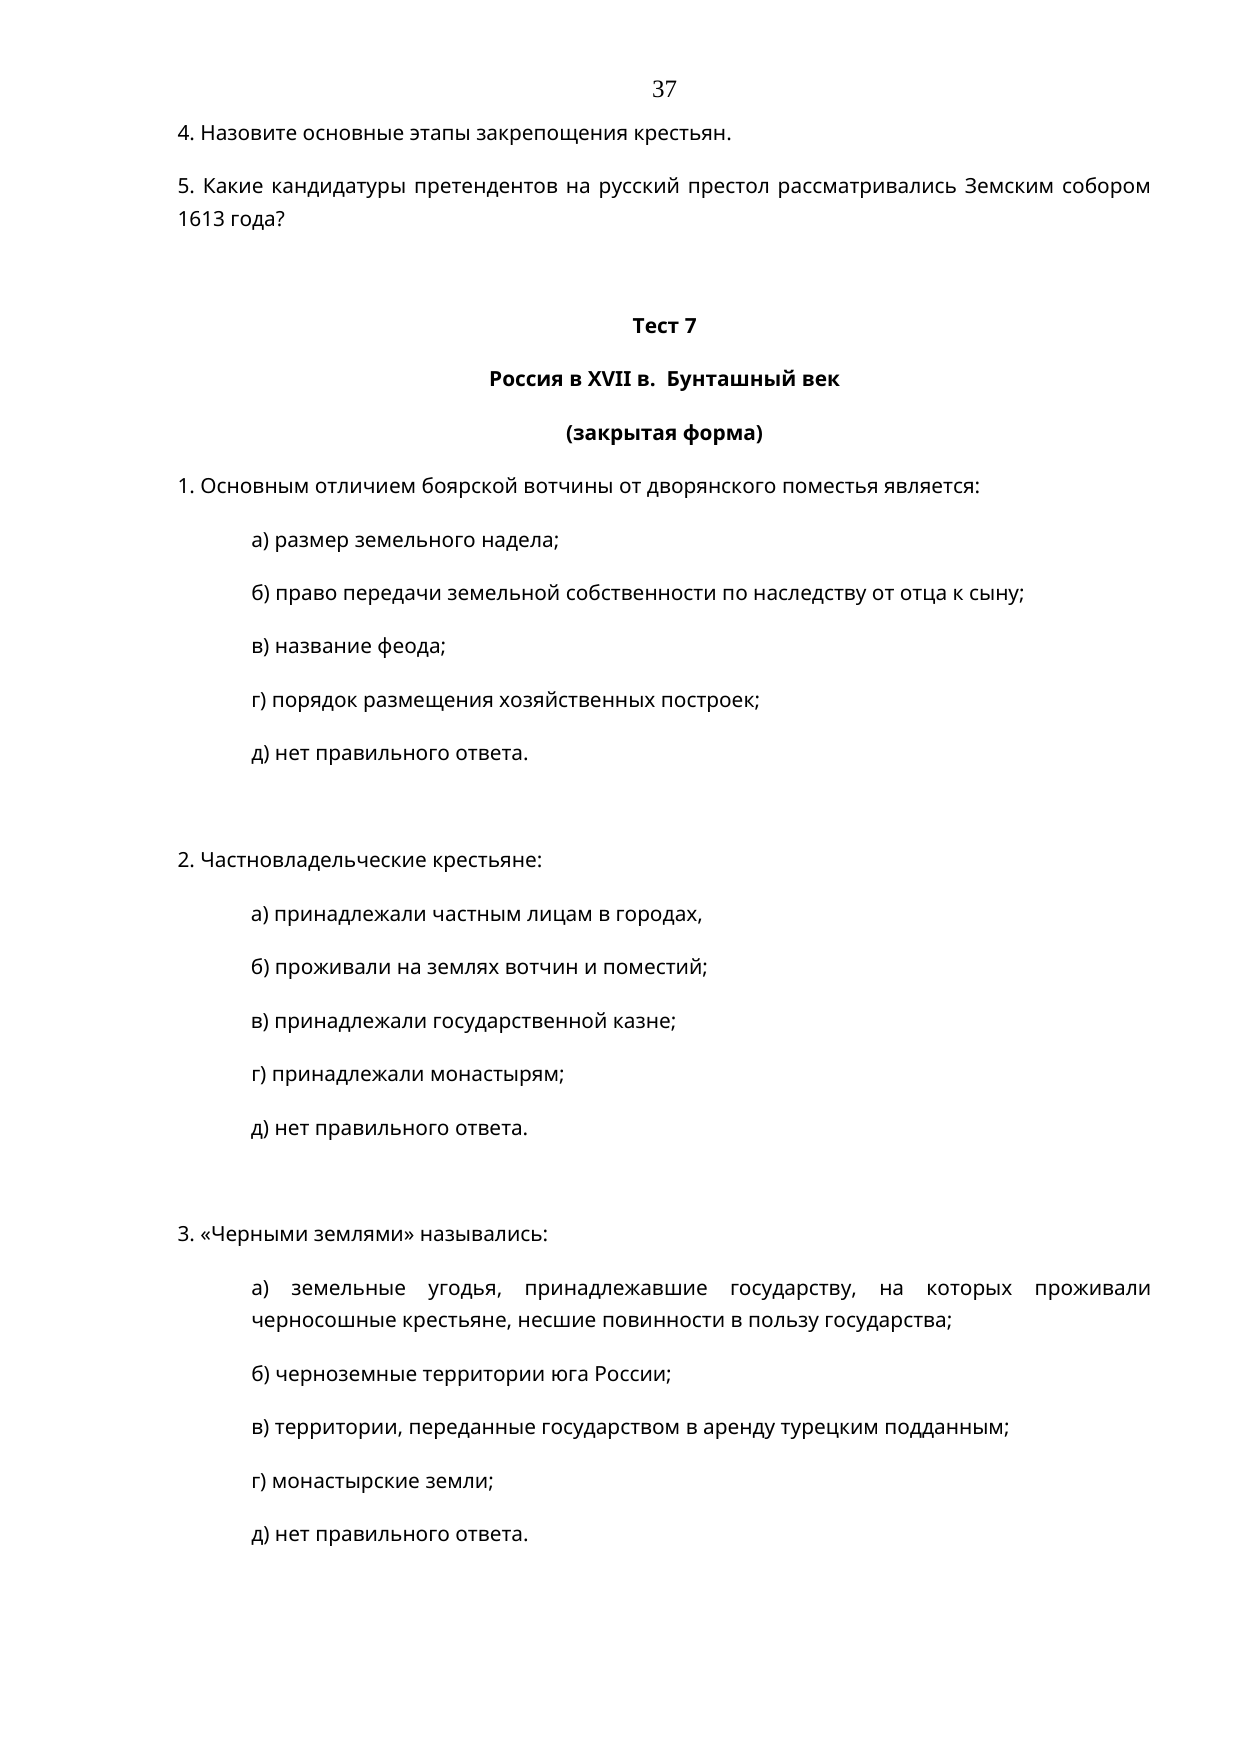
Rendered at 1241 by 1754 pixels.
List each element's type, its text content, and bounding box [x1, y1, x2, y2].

text б) право передачи земельной собственности по наследству от отца к сыну; [251, 578, 1152, 607]
text а) принадлежали частным лицам в городах, [251, 899, 1152, 927]
text г) принадлежали монастырям; [251, 1059, 1152, 1088]
text 2. Частновладельческие крестьяне: [177, 845, 1152, 874]
text в) территории, переданные государством в аренду турецким подданным; [251, 1412, 1152, 1441]
text д) нет правильного ответа. [251, 1519, 1152, 1548]
text 1. Основным отличием боярской вотчины от дворянского поместья является: [177, 471, 1152, 500]
text в) название феода; [251, 632, 1152, 660]
text Тест 7 [177, 311, 1152, 339]
text б) черноземные территории юга России; [251, 1359, 1152, 1387]
text б) проживали на землях вотчин и поместий; [251, 952, 1152, 981]
text а) размер земельного надела; [177, 525, 1152, 553]
text 3. «Черными землями» назывались: [177, 1219, 1152, 1248]
text в) принадлежали государственной казне; [251, 1006, 1152, 1034]
text г) порядок размещения хозяйственных построек; [251, 685, 1152, 713]
text 4. Назовите основные этапы закрепощения крестьян. [177, 118, 1152, 147]
text а) земельные угодья, принадлежавшие государству, на которых проживали черносошные крестьяне, несшие повинности в пользу государства; [251, 1273, 1152, 1334]
text (закрытая форма) [177, 418, 1152, 446]
text г) монастырские земли; [251, 1466, 1152, 1494]
text 5. Какие кандидатуры претендентов на русский престол рассматривались Земским собором 1613 года? [177, 172, 1152, 233]
text д) нет правильного ответа. [251, 738, 1152, 767]
text Россия в XVII в. Бунташный век [177, 364, 1152, 393]
text д) нет правильного ответа. [251, 1113, 1152, 1141]
